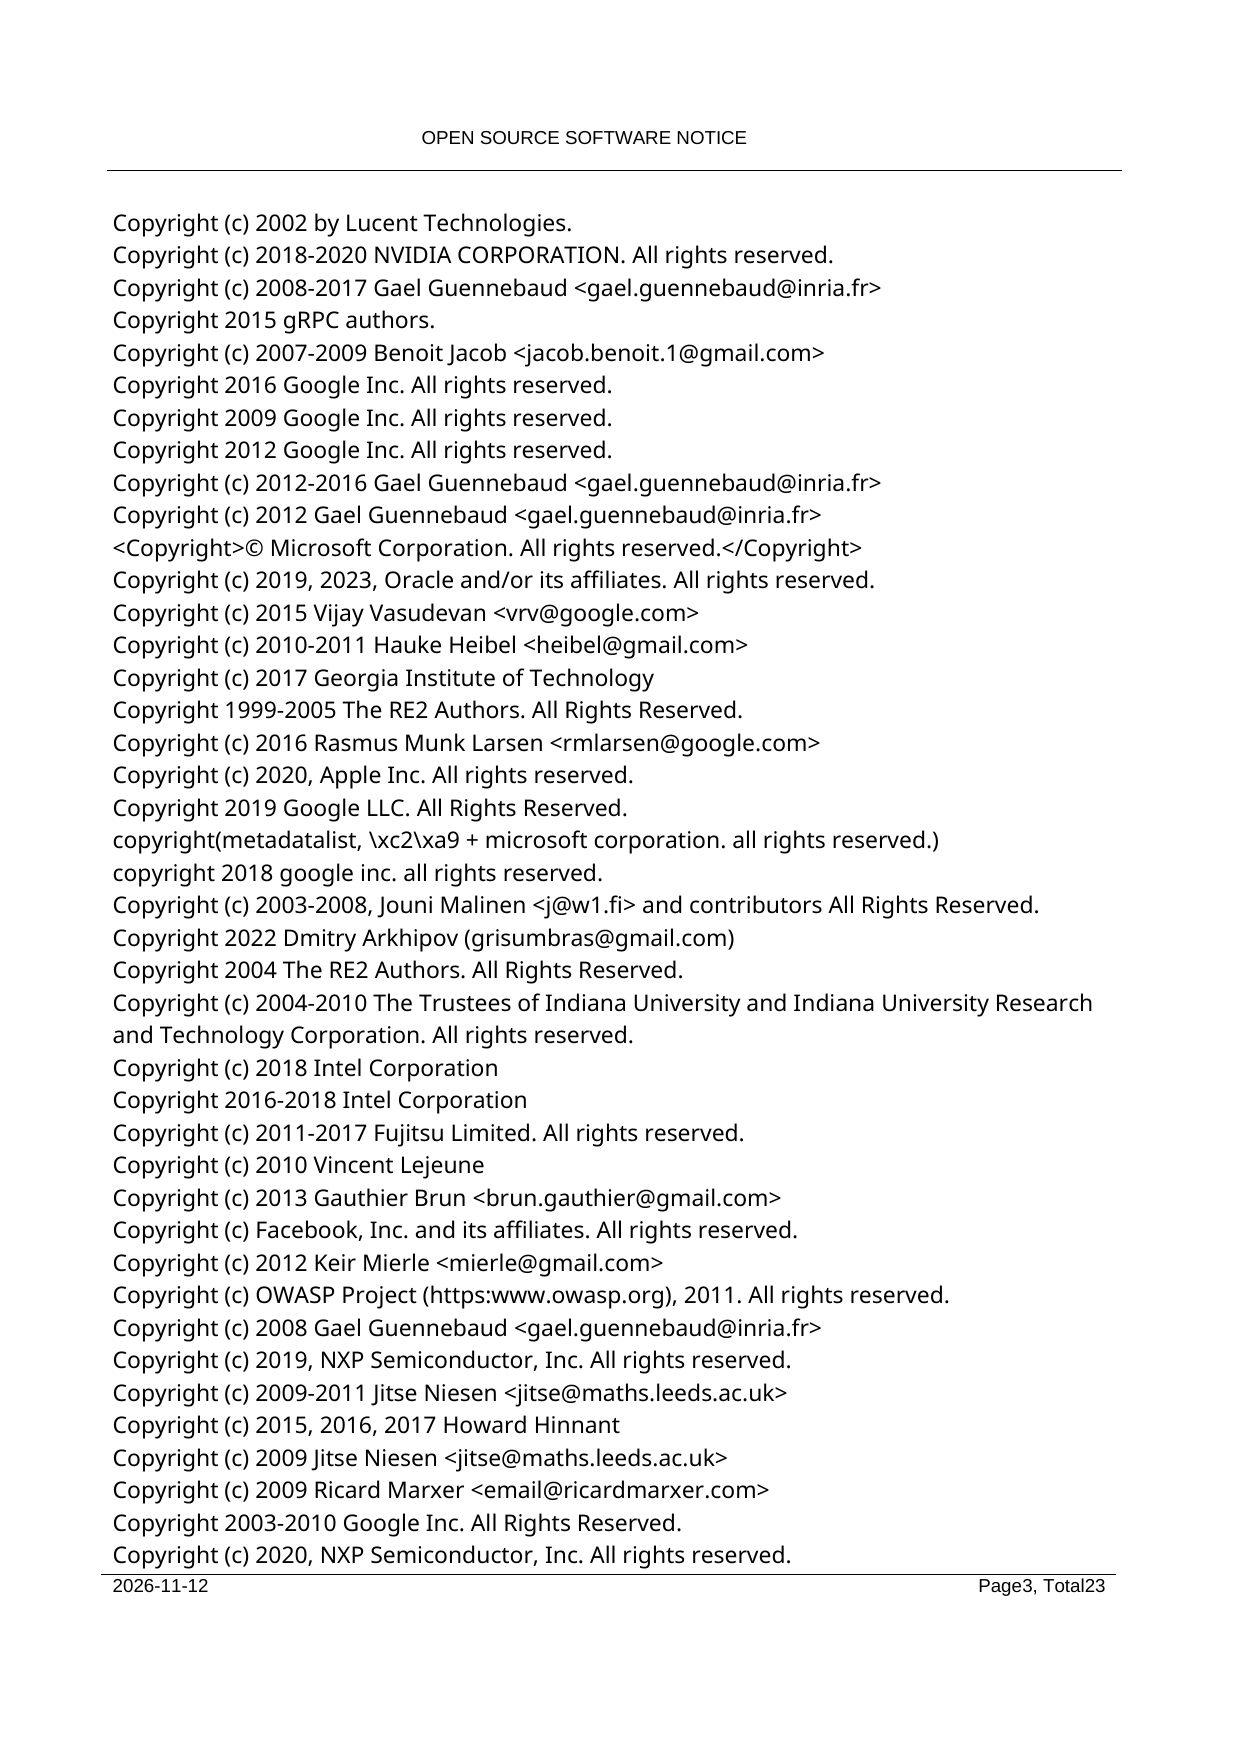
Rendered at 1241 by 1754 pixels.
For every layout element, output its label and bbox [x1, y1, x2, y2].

text [112, 206, 1128, 1571]
